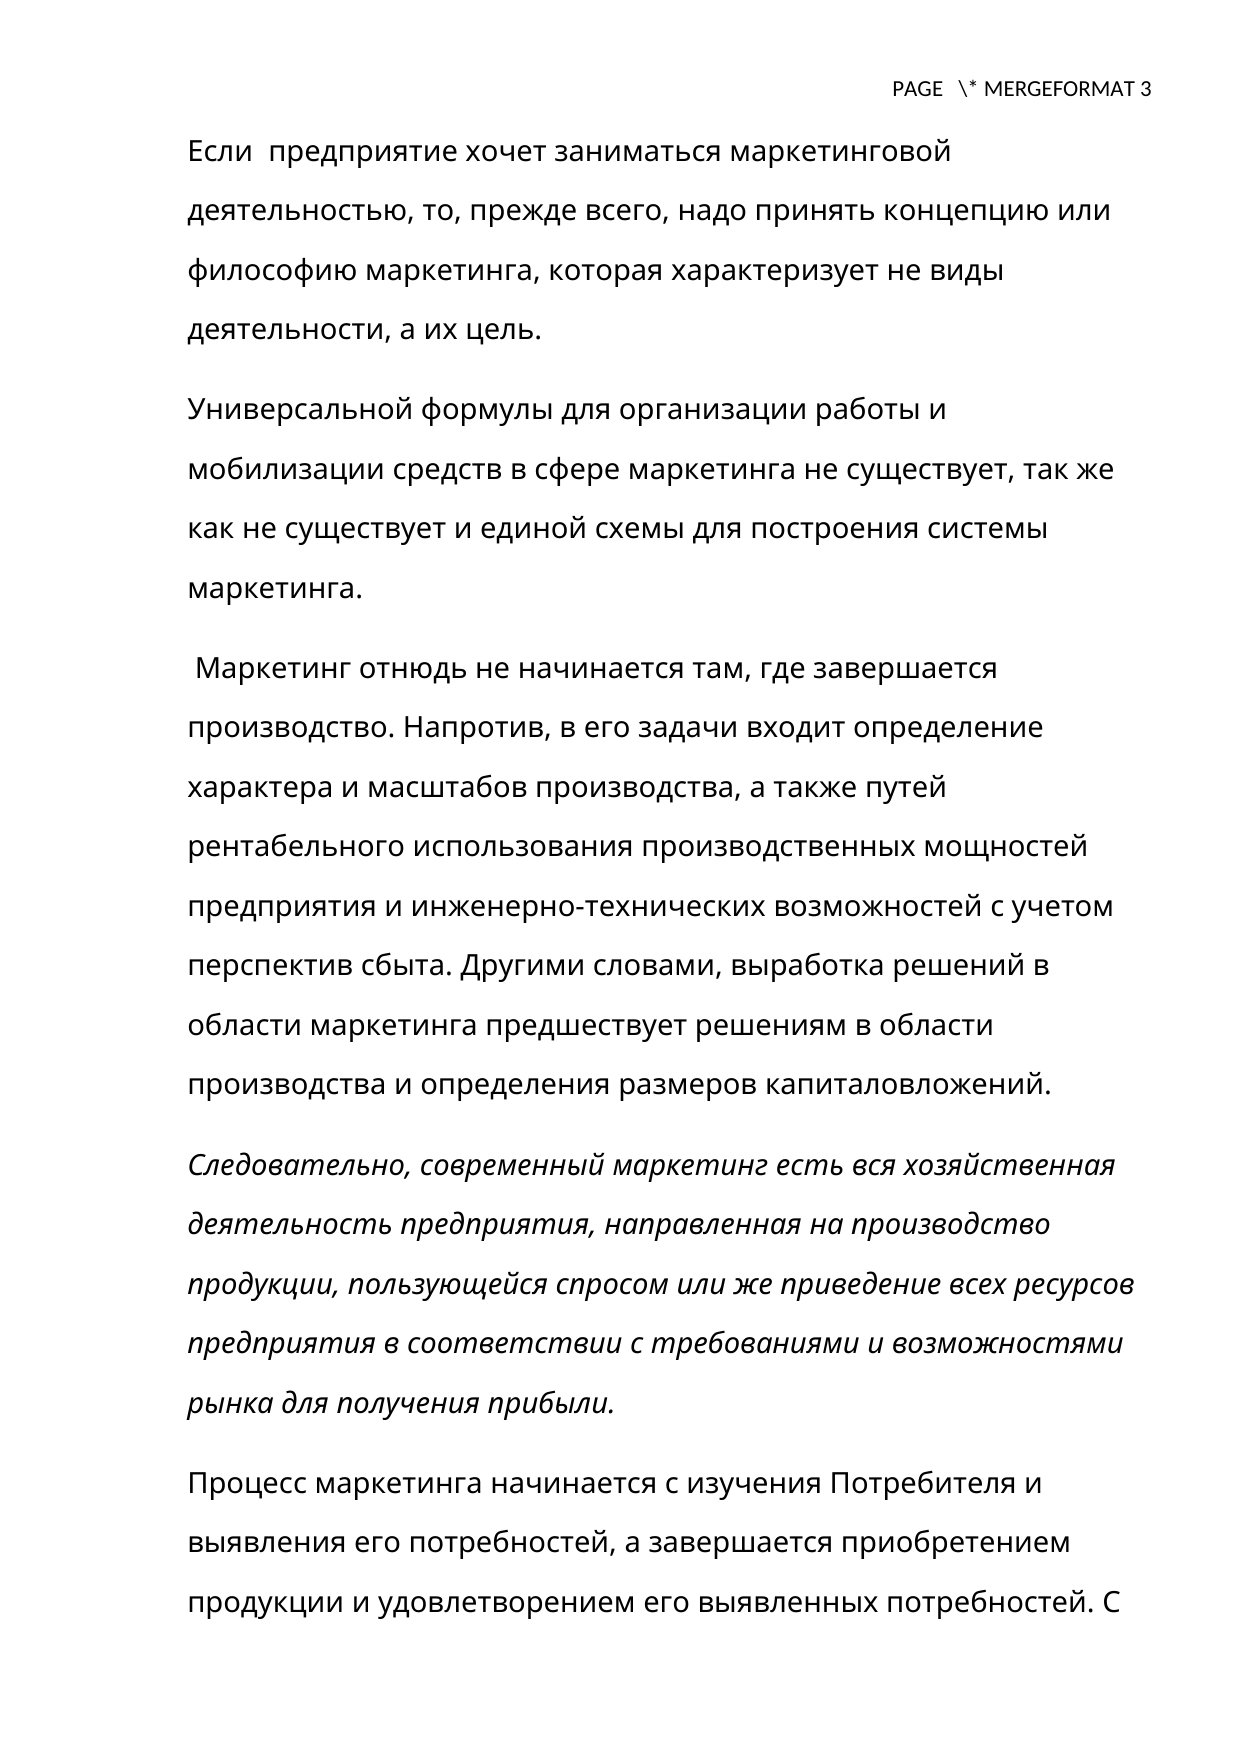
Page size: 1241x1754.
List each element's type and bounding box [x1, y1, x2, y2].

table_header [190, 130, 1139, 1621]
